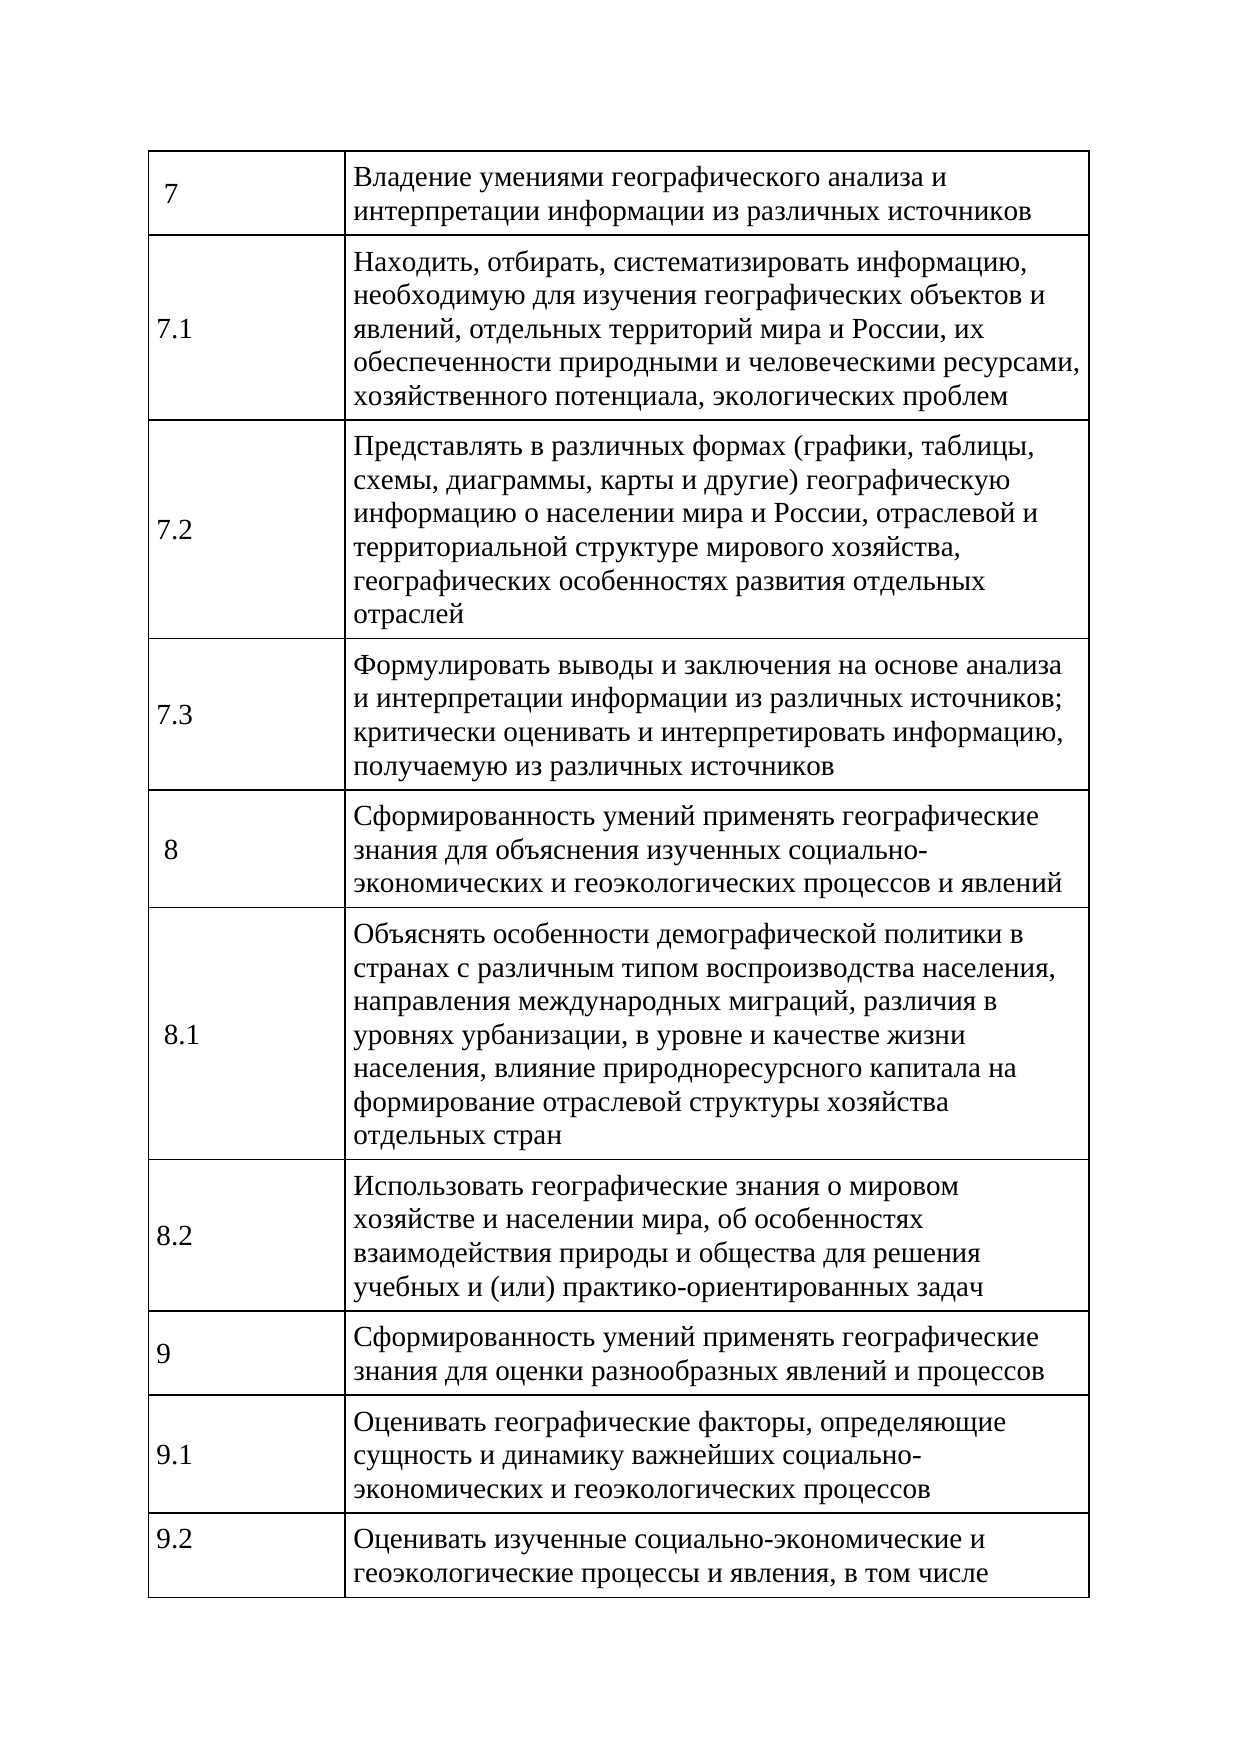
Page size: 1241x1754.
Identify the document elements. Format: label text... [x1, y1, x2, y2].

table_cell 8.1 [149, 908, 344, 1159]
table_cell Формулировать выводы и заключения на основе анализа и интерпретации информации из различных источников; критически оценивать и интерпретировать информацию, получаемую из различных источников [346, 639, 1088, 789]
table_cell Сформированность умений применять географические знания для оценки разнообразных явлений и процессов [346, 1312, 1088, 1394]
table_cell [346, 1514, 1088, 1596]
table_cell 7.2 [149, 421, 344, 638]
table_cell Сформированность умений применять географические знания для объяснения изученных социально-экономических и геоэкологических процессов и явлений [346, 791, 1088, 907]
table_cell Использовать географические знания о мировом хозяйстве и населении мира, об особенностях взаимодействия природы и общества для решения учебных и (или) практико-ориентированных задач [346, 1160, 1088, 1310]
table_cell Находить, отбирать, систематизировать информацию, необходимую для изучения географических объектов и явлений, отдельных территорий мира и России, их обеспеченности природными и человеческими ресурсами, хозяйственного потенциала, экологических проблем [346, 236, 1088, 419]
table_cell Объяснять особенности демографической политики в странах с различным типом воспроизводства населения, направления международных миграций, различия в уровнях урбанизации, в уровне и качестве жизни населения, влияние природноресурсного капитала на формирование отраслевой структуры хозяйства отдельных стран [346, 908, 1088, 1159]
table_cell 7.3 [149, 639, 344, 789]
table_cell 9 [149, 1312, 344, 1394]
table_cell 9.2 [149, 1514, 344, 1596]
table_cell 9.1 [149, 1396, 344, 1512]
table_cell Оценивать географические факторы, определяющие сущность и динамику важнейших социально-экономических и геоэкологических процессов [346, 1396, 1088, 1512]
table_cell 8.2 [149, 1160, 344, 1310]
table_cell Владение умениями географического анализа и интерпретации информации из различных источников [346, 152, 1088, 234]
table_cell 7.1 [149, 236, 344, 419]
table_cell 7 [149, 152, 344, 234]
table_cell 8 [149, 791, 344, 907]
table_cell Представлять в различных формах (графики, таблицы, схемы, диаграммы, карты и другие) географическую информацию о населении мира и России, отраслевой и территориальной структуре мирового хозяйства, географических особенностях развития отдельных отраслей [346, 421, 1088, 638]
